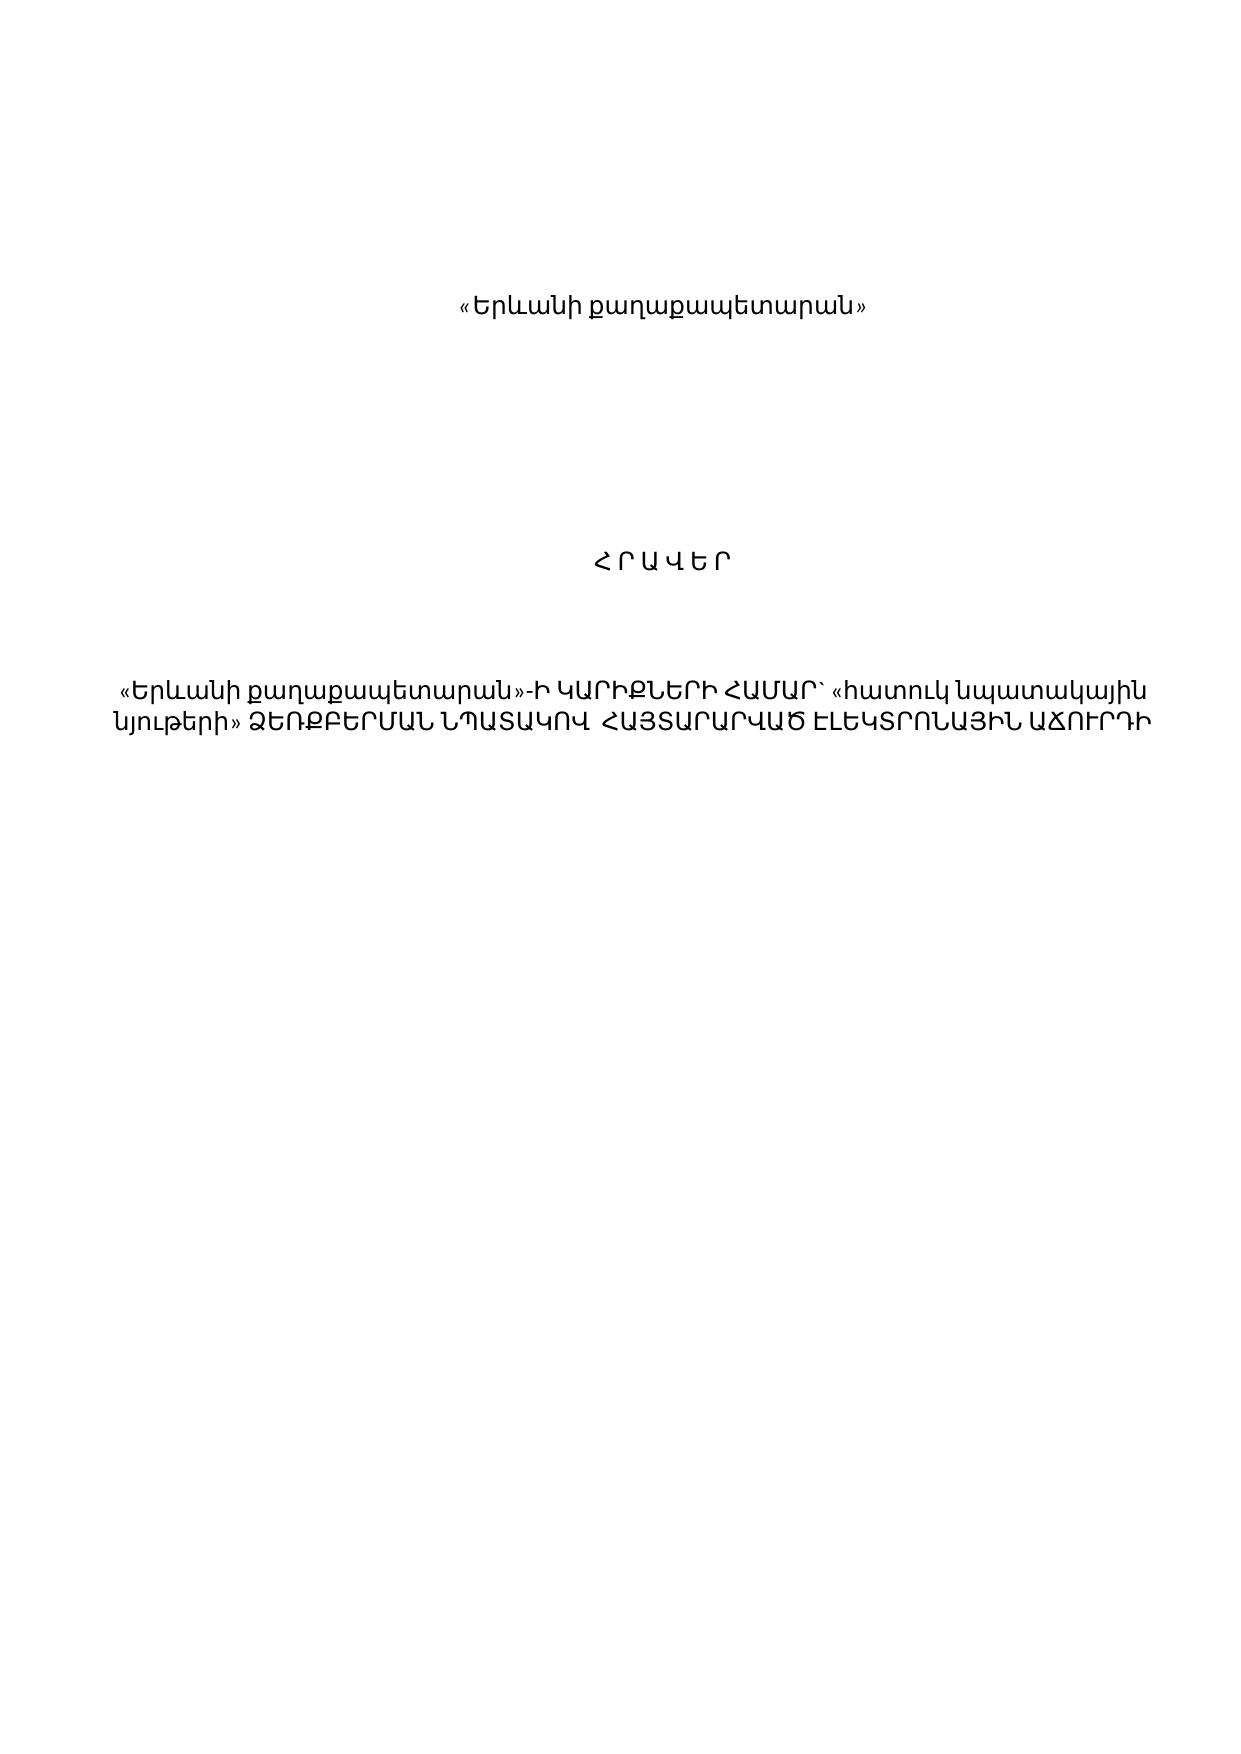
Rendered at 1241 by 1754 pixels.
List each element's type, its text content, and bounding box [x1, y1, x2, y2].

text «Երևանի քաղաքապետարան»-Ի ԿԱՐԻՔՆԵՐԻ ՀԱՄԱՐ` «հատուկ նպատակային նյութերի» ՁԵՌՔԲԵՐՄԱՆ ՆՊԱՏԱԿՈՎ ՀԱՅՏԱՐԱՐՎԱԾ ԷԼԵԿՏՐՈՆԱՅԻՆ ԱՃՈՒՐԴԻ [94, 676, 1172, 737]
text Հ Ր Ա Վ Ե Ր [94, 546, 1172, 577]
text « Երևանի քաղաքապետարան» [94, 290, 1172, 321]
